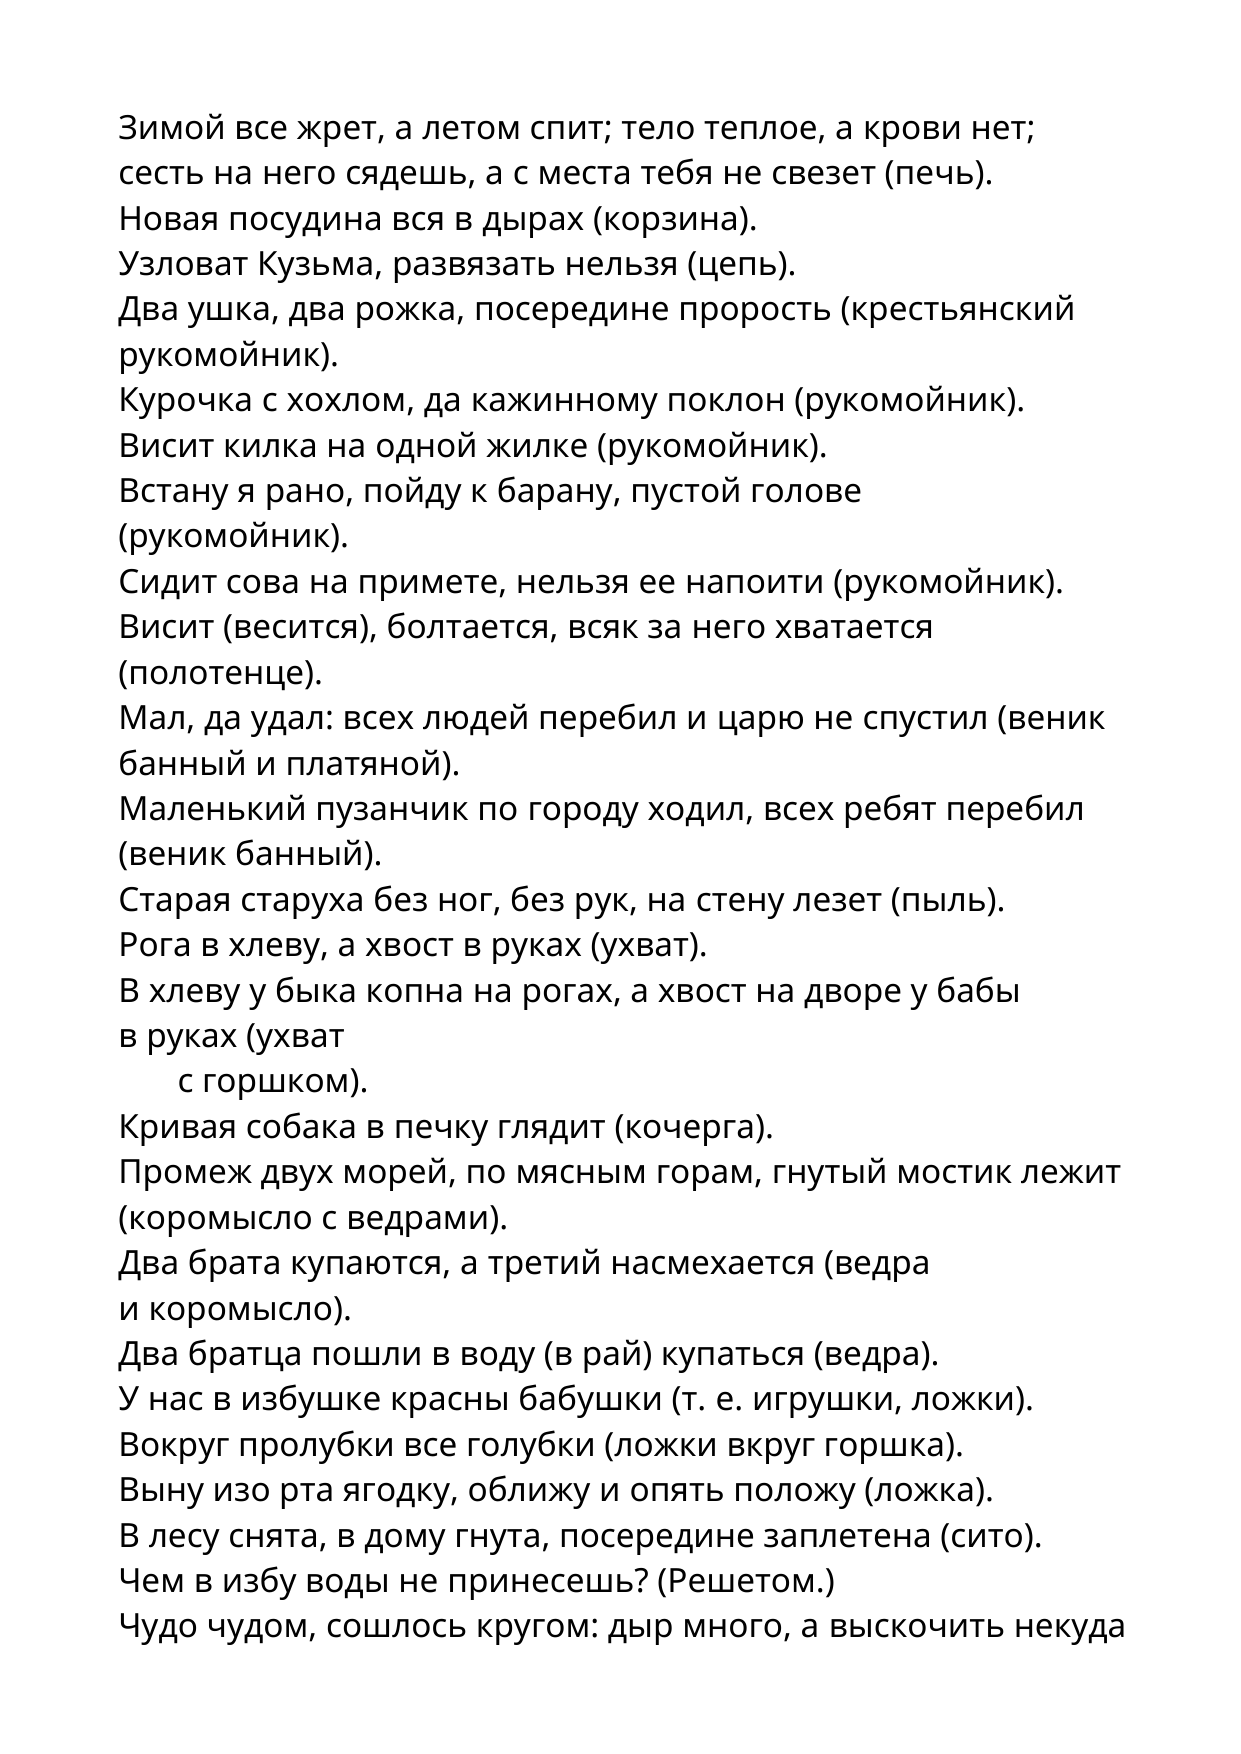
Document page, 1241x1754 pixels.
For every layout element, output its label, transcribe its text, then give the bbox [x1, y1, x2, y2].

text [118, 1057, 1137, 1648]
text Висит (весится), болтается, всяк за него хватается (полотенце). Мал, да удал: всех людей перебил и царю не спустил (веник банный и платяной). Маленький пузанчик по городу ходил, всех ребят перебил (веник банный). Старая старуха без ног, без рук, на стену лезет (пыль). Рога в хлеву, а хвост в руках (ухват). В хлеву у быка копна на рогах, а хвост на дворе у бабы в руках (ухват [118, 603, 1107, 1057]
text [118, 103, 1093, 421]
text Встану я рано, пойду к барану, пустой голове (рукомойник). [118, 467, 1107, 558]
text Сидит сова на примете, нельзя ее напоити (рукомойник). [118, 558, 1107, 603]
text Висит килка на одной жилке (рукомойник). [118, 421, 1107, 467]
